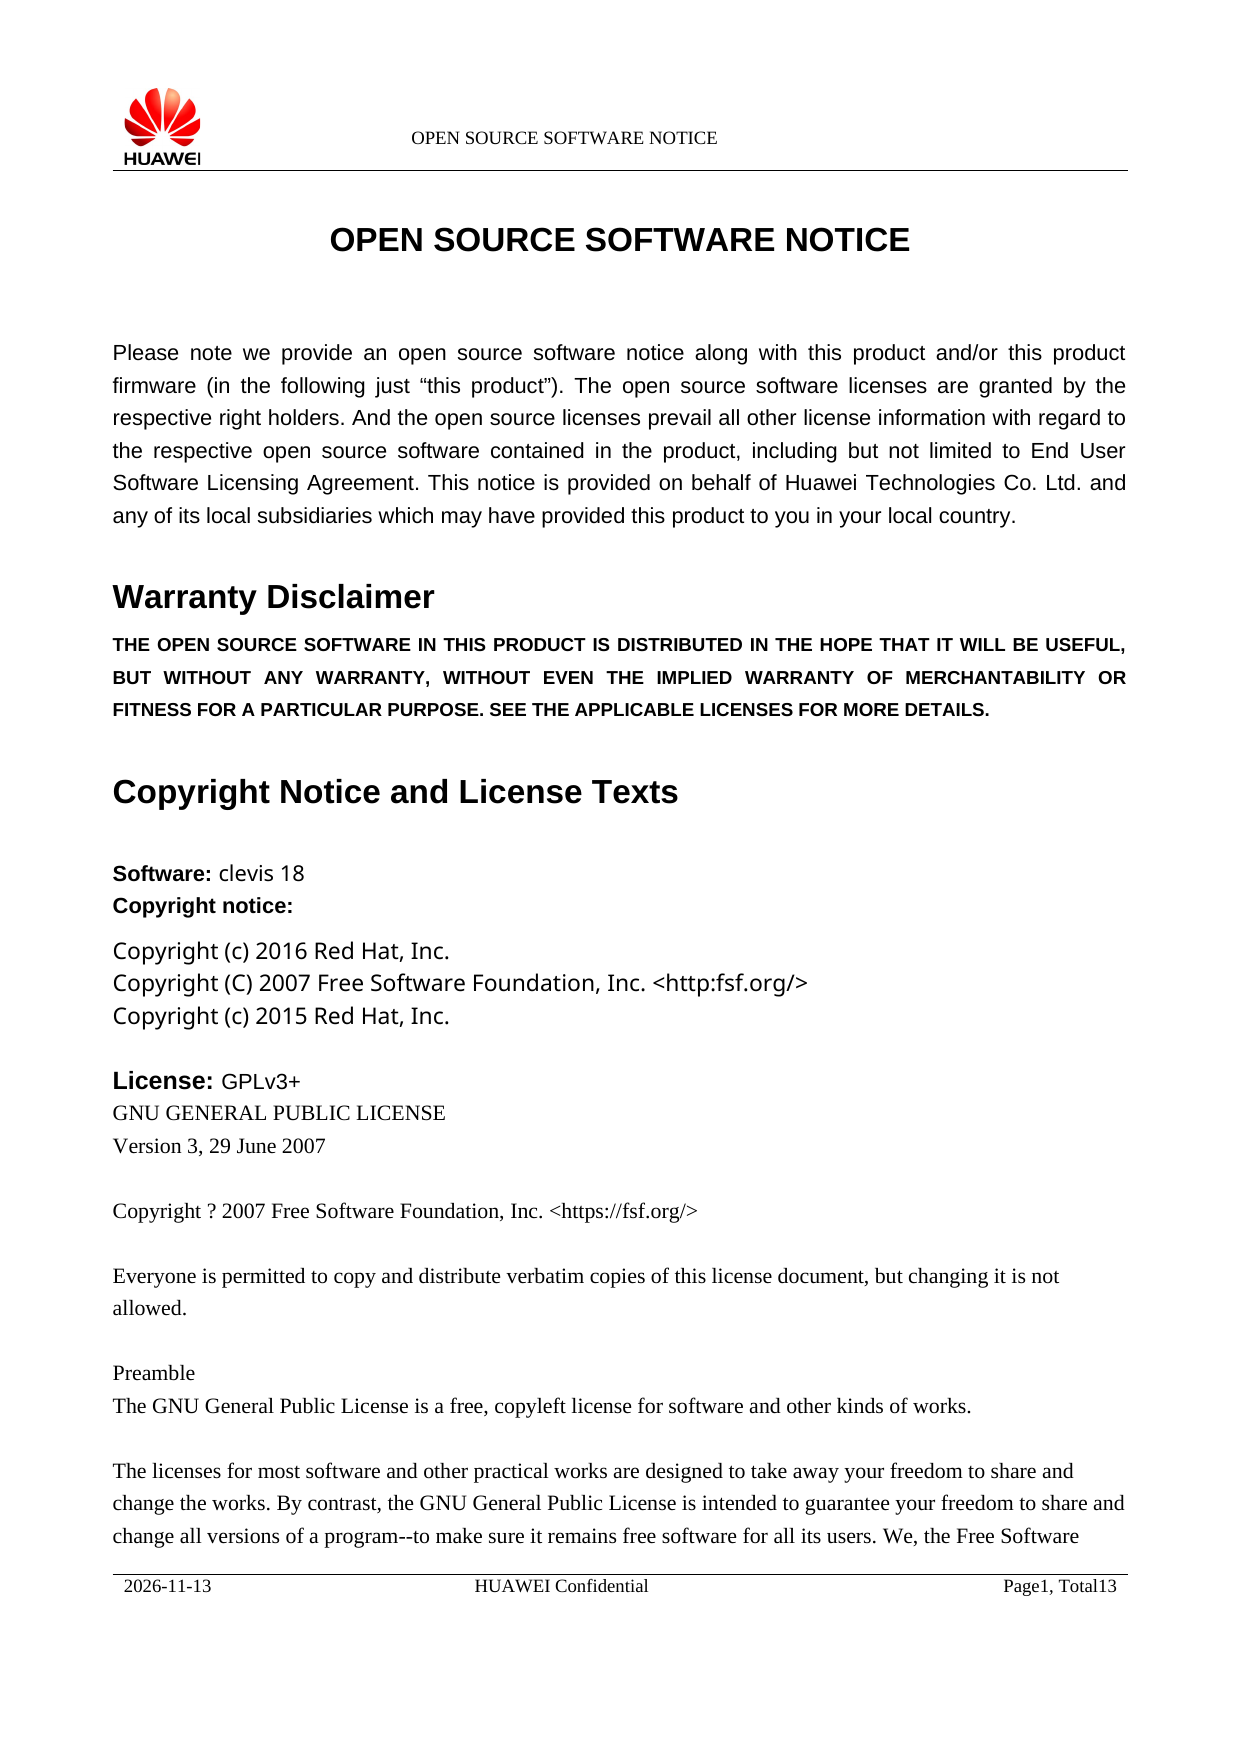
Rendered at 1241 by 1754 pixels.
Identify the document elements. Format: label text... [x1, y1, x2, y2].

title Software: clevis 18 [112, 856, 1128, 889]
picture [124, 88, 201, 165]
text Warranty Disclaimer [112, 564, 1128, 629]
text License: GPLv3+ [112, 1064, 1128, 1096]
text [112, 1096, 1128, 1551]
text Please note we provide an open source software notice along with this product and/or this product firmware (in the following just “this product”). The open source software licenses are granted by the respective right holders. And the open source licenses prevail all other license information with regard to the respective open source software contained in the product, including but not limited to End User Software Licensing Agreement. This notice is provided on behalf of Huawei Technologies Co. Ltd. and any of its local subsidiaries which may have provided this product to you in your local country. [112, 336, 1128, 531]
text OPEN SOURCE SOFTWARE NOTICE [112, 206, 1128, 271]
text Copyright (c) 2016 Red Hat, Inc. Copyright (C) 2007 Free Software Foundation, Inc. <http:fsf.org/> Copyright (c) 2015 Red Hat, Inc. [112, 934, 1128, 1064]
text Copyright Notice and License Texts [112, 759, 1128, 824]
text The open source software in this product is distributed in the hope that it will be useful, but WITHOUT ANY WARRANTY, without even the implied warranty of MERCHANTABILITY or FITNESS FOR A PARTICULAR PURPOSE. See the applicable licenses for more details. [112, 629, 1128, 726]
text Copyright notice: [112, 889, 1128, 921]
